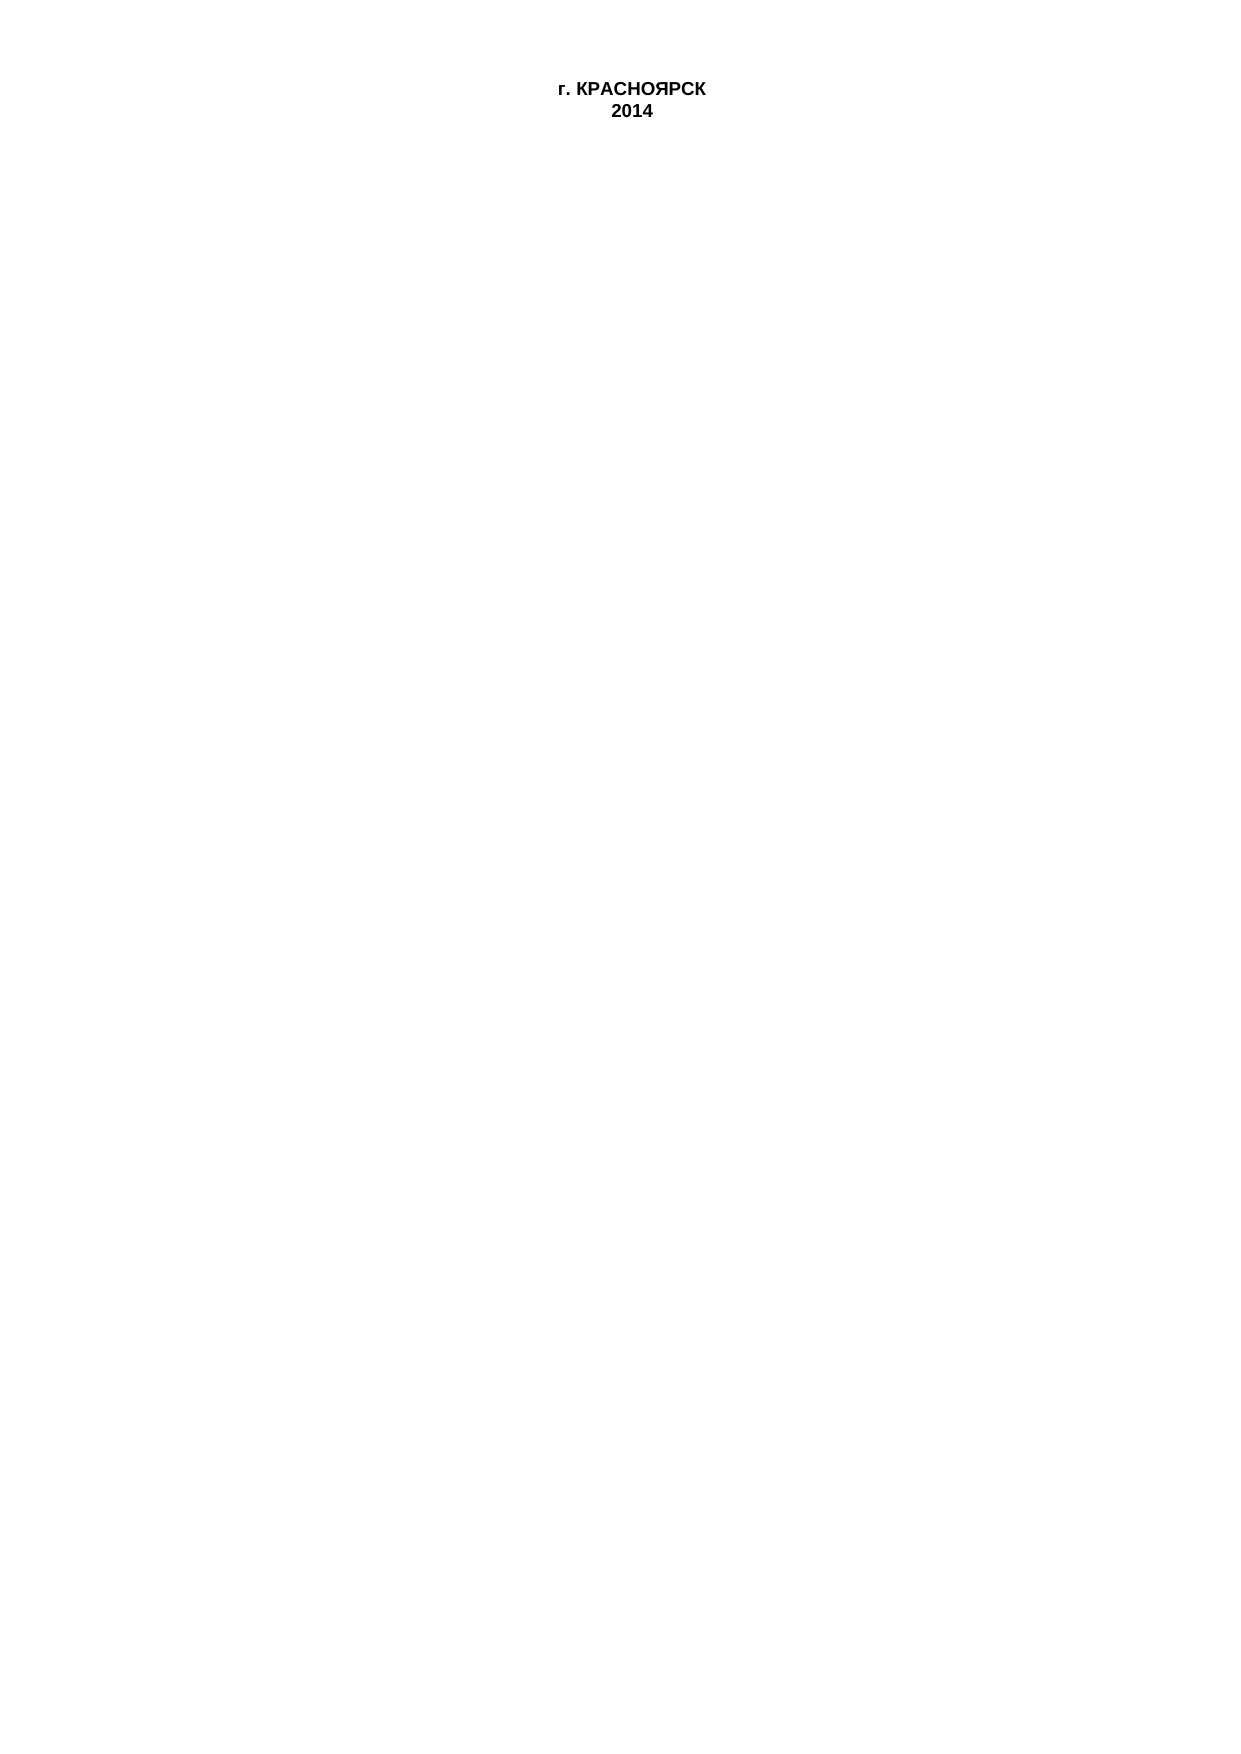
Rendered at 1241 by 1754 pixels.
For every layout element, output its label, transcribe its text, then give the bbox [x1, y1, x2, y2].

text г. Красноярск [130, 78, 1134, 100]
text 2014 [130, 100, 1134, 121]
